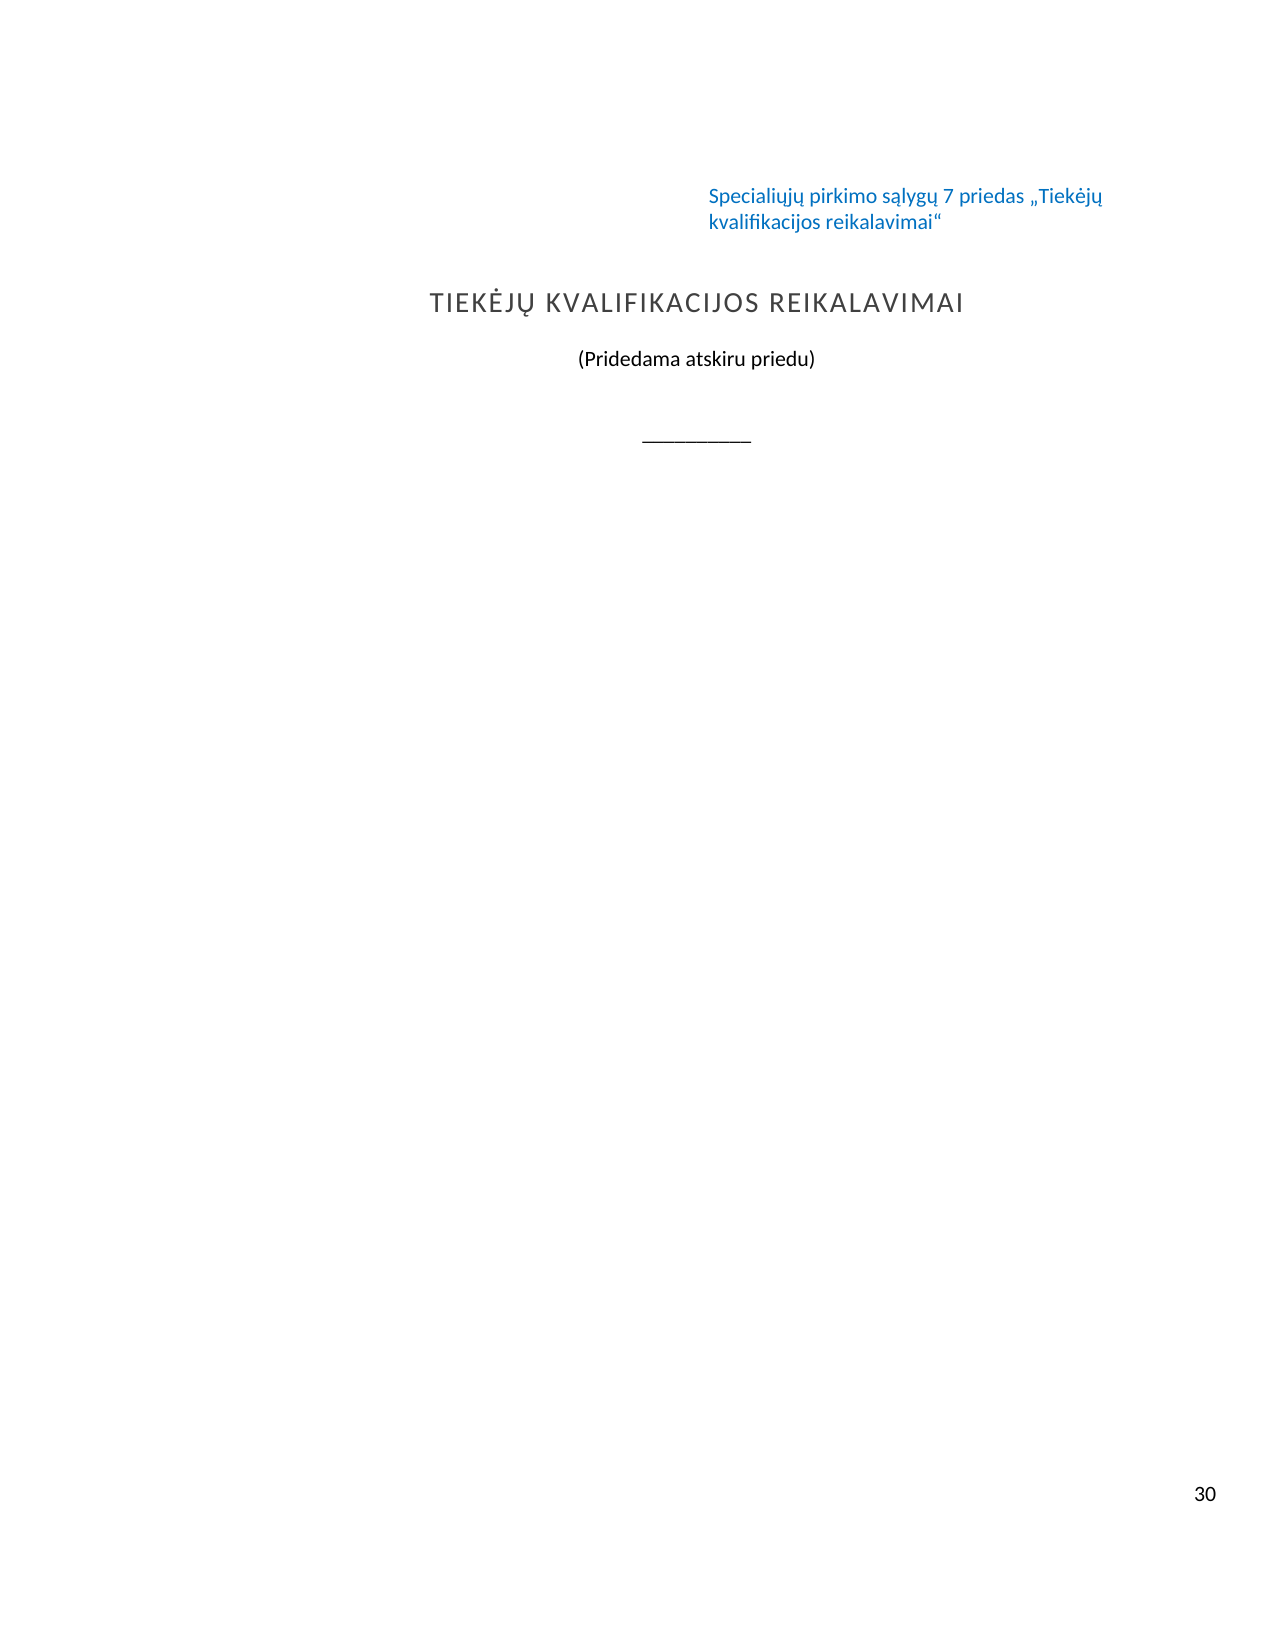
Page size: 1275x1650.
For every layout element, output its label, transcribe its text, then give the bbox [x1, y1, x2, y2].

text (Pridedama atskiru priedu) [177, 345, 1216, 371]
subtitle TIEKĖJŲ KVALIFIKACIJOS REIKALAVIMAI [177, 284, 1216, 320]
text __________ [177, 419, 1216, 445]
subtitle Specialiųjų pirkimo sąlygų 7 priedas „Tiekėjų kvalifikacijos reikalavimai“ [709, 182, 1216, 235]
